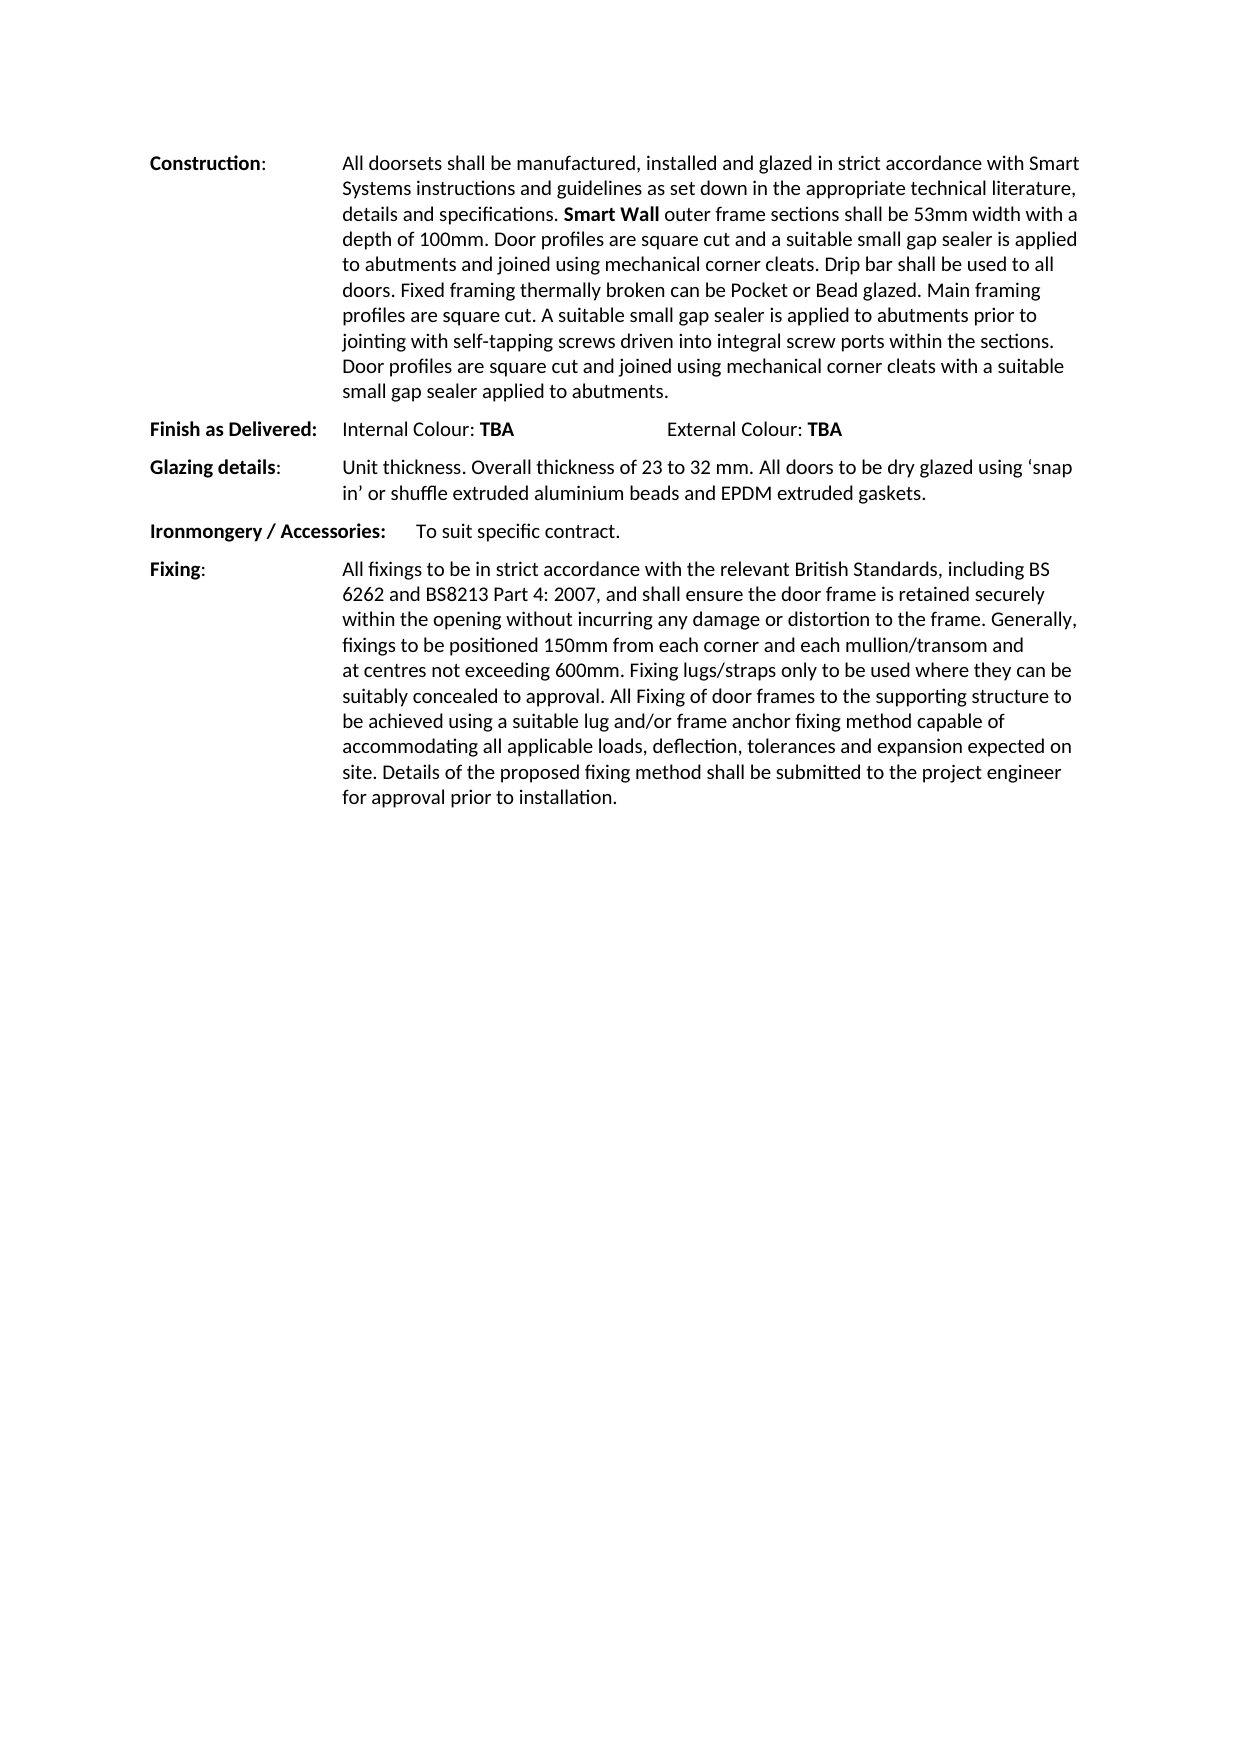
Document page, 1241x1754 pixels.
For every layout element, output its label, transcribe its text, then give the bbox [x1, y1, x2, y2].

text Ironmongery / Accessories: To suit specific contract. [150, 518, 1090, 543]
text Construction: All doorsets shall be manufactured, installed and glazed in strict accordance with Smart Systems instructions and guidelines as set down in the appropriate technical literature, details and specifications. Smart Wall outer frame sections shall be 53mm width with a depth of 100mm. Door profiles are square cut and a suitable small gap sealer is applied to abutments and joined using mechanical corner cleats. Drip bar shall be used to all doors. Fixed framing thermally broken can be Pocket or Bead glazed. Main framing profiles are square cut. A suitable small gap sealer is applied to abutments prior to jointing with self-tapping screws driven into integral screw ports within the sections. Door profiles are square cut and joined using mechanical corner cleats with a suitable small gap sealer applied to abutments. [150, 150, 1090, 404]
text Fixing: All fixings to be in strict accordance with the relevant British Standards, including BS 6262 and BS8213 Part 4: 2007, and shall ensure the door frame is retained securely within the opening without incurring any damage or distortion to the frame. Generally, fixings to be positioned 150mm from each corner and each mullion/transom and at centres not exceeding 600mm. Fixing lugs/straps only to be used where they can be suitably concealed to approval. All Fixing of door frames to the supporting structure to be achieved using a suitable lug and/or frame anchor fixing method capable of accommodating all applicable loads, deflection, tolerances and expansion expected on site. Details of the proposed fixing method shall be submitted to the project engineer for approval prior to installation. [150, 556, 1090, 810]
text Finish as Delivered: Internal Colour: TBA External Colour: TBA [150, 417, 1090, 442]
text Glazing details: Unit thickness. Overall thickness of 23 to 32 mm. All doors to be dry glazed using ‘snap in’ or shuffle extruded aluminium beads and EPDM extruded gaskets. [150, 454, 1090, 505]
